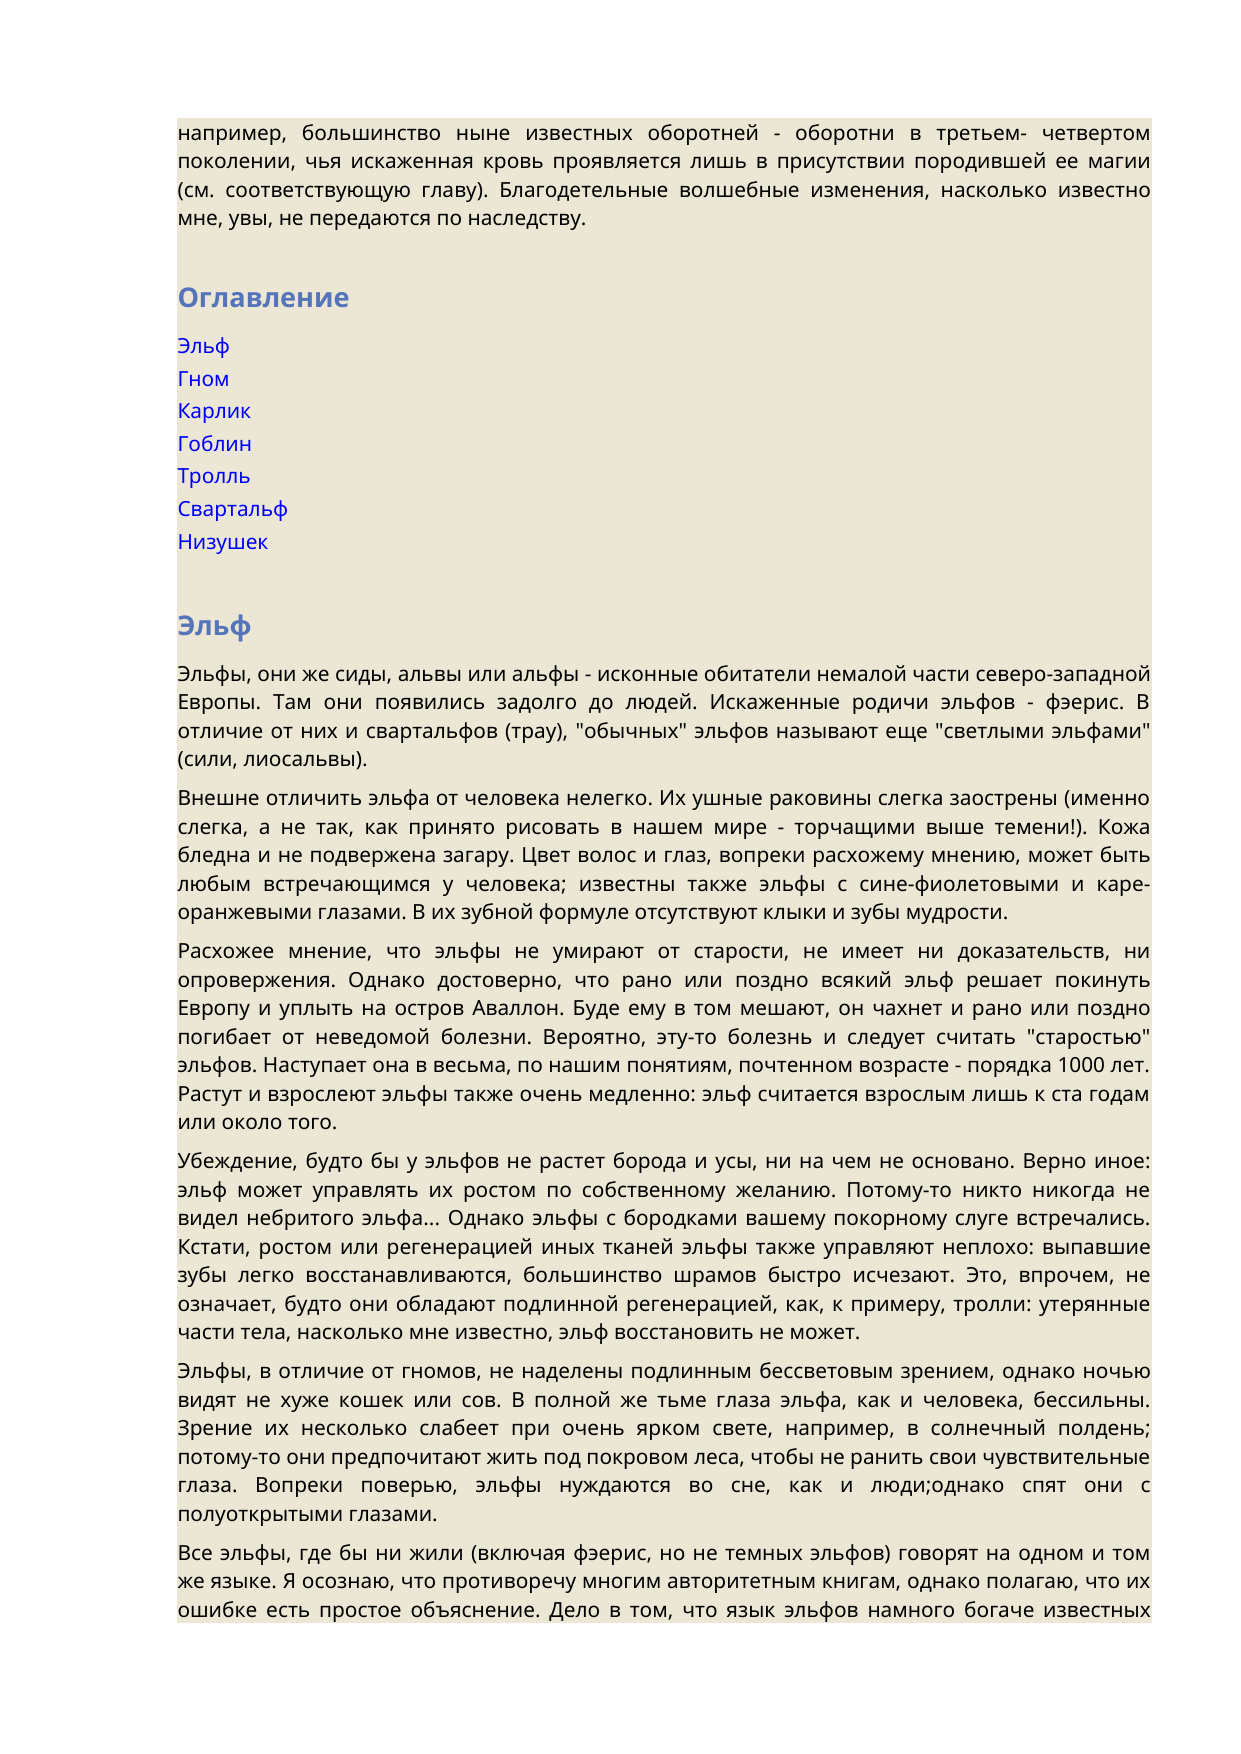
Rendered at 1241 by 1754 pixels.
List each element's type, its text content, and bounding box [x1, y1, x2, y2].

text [177, 1538, 1152, 1623]
subtitle Эльф [177, 606, 1152, 643]
text Расхожее мнение, что эльфы не умирают от старости, не имеет ни доказательств, ни опровержения. Однако достоверно, что рано или поздно всякий эльф решает покинуть Европу и уплыть на остров Аваллон. Буде ему в том мешают, он чахнет и рано или поздно погибает от неведомой болезни. Вероятно, эту-то болезнь и следует считать "старостью" эльфов. Наступает она в весьма, по нашим понятиям, почтенном возрасте - порядка 1000 лет. Растут и взрослеют эльфы также очень медленно: эльф считается взрослым лишь к ста годам или около того. [177, 937, 1152, 1136]
text Убеждение, будто бы у эльфов не растет борода и усы, ни на чем не основано. Верно иное: эльф может управлять их ростом по собственному желанию. Потому-то никто никогда не видел небритого эльфа... Однако эльфы с бородками вашему покорному слуге встречались. Кстати, ростом или регенерацией иных тканей эльфы также управляют неплохо: выпавшие зубы легко восстанавливаются, большинство шрамов быстро исчезают. Это, впрочем, не означает, будто они обладают подлинной регенерацией, как, к примеру, тролли: утерянные части тела, насколько мне известно, эльф восстановить не может. [177, 1147, 1152, 1346]
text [177, 118, 1152, 232]
subtitle Оглавление [177, 279, 1152, 316]
text Эльфы, они же сиды, альвы или альфы - исконные обитатели немалой части северо-западной Европы. Там они появились задолго до людей. Искаженные родичи эльфов - фэерис. В отличие от них и свартальфов (трау), "обычных" эльфов называют еще "светлыми эльфами" (сили, лиосальвы). [177, 659, 1152, 773]
text Внешне отличить эльфа от человека нелегко. Их ушные раковины слегка заострены (именно слегка, а не так, как принято рисовать в нашем мире - торчащими выше темени!). Кожа бледна и не подвержена загару. Цвет волос и глаз, вопреки расхожему мнению, может быть любым встречающимся у человека; известны также эльфы с сине-фиолетовыми и каре-оранжевыми глазами. В их зубной формуле отсутствуют клыки и зубы мудрости. [177, 783, 1152, 926]
text Эльф Гном Карлик Гоблин Тролль Свартальф Низушек [177, 331, 1152, 555]
text Эльфы, в отличие от гномов, не наделены подлинным бессветовым зрением, однако ночью видят не хуже кошек или сов. В полной же тьме глаза эльфа, как и человека, бессильны. Зрение их несколько слабеет при очень ярком свете, например, в солнечный полдень; потому-то они предпочитают жить под покровом леса, чтобы не ранить свои чувствительные глаза. Вопреки поверью, эльфы нуждаются во сне, как и люди;однако спят они с полуоткрытыми глазами. [177, 1357, 1152, 1527]
